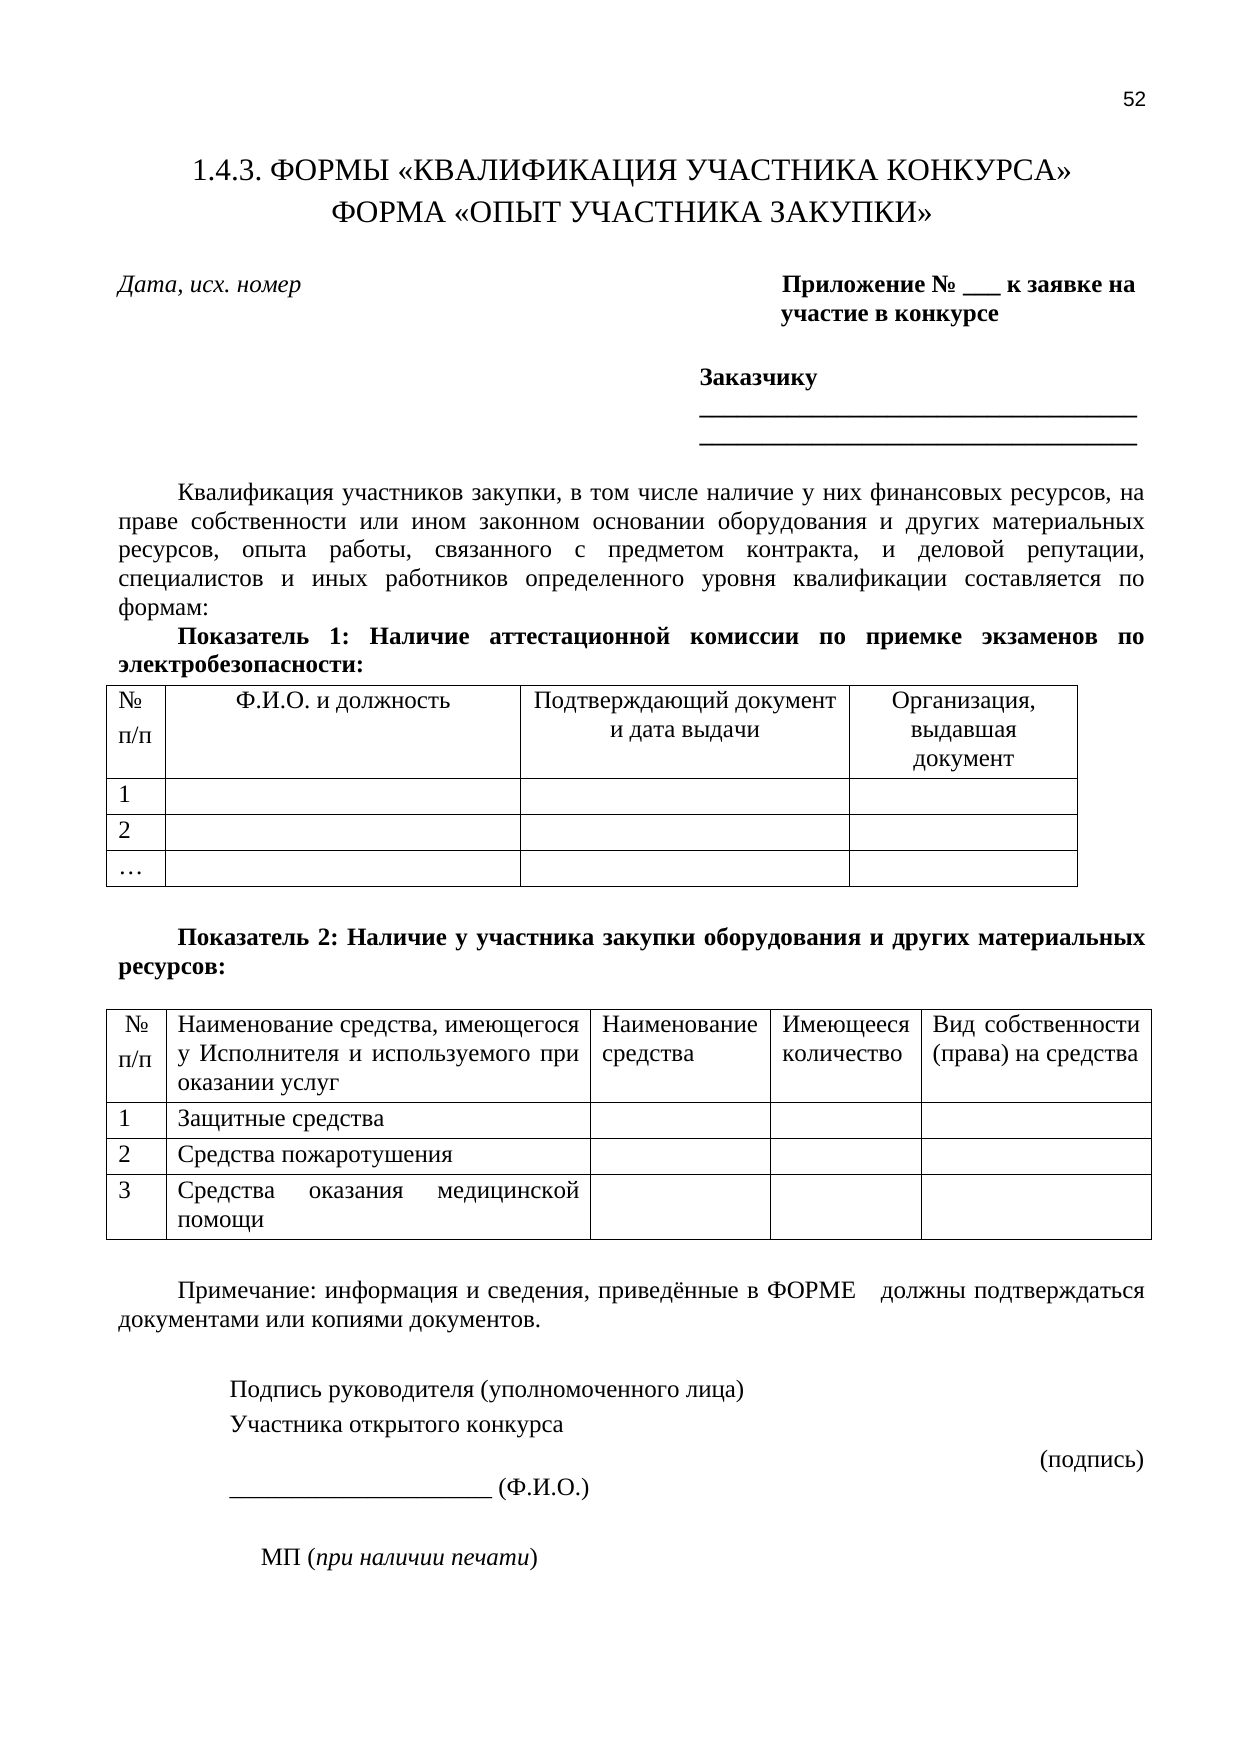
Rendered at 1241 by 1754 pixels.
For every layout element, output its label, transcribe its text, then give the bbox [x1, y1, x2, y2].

table_cell [850, 815, 1077, 850]
text Дата, исх. номер Приложение № ___ к заявке на [118, 269, 1146, 298]
table_cell … [107, 851, 165, 886]
text Квалификация участников закупки, в том числе наличие у них финансовых ресурсов, на праве собственности или ином законном основании оборудования и других материальных ресурсов, опыта работы, связанного с предметом контракта, и деловой репутации, специалистов и иных работников определенного уровня квалификации составляется по формам: [118, 477, 1146, 621]
table_cell 2 [107, 1139, 166, 1174]
text Подпись руководителя (уполномоченного лица) [229, 1374, 1146, 1402]
table_cell Средства пожаротушения [167, 1139, 590, 1174]
table_cell [166, 779, 520, 814]
text ______________________________________________________________________ [699, 391, 1146, 448]
table_header Наименование средства [591, 1010, 770, 1102]
table_header Ф.И.О. и должность [166, 686, 520, 778]
table_header Наименование средства, имеющегося у Исполнителя и используемого при оказании услуг [167, 1010, 590, 1102]
table_cell [591, 1139, 770, 1174]
table_cell [591, 1103, 770, 1138]
table_cell Защитные средства [167, 1103, 590, 1138]
table_cell [922, 1139, 1151, 1174]
table_cell [922, 1175, 1151, 1239]
table_header Вид собственности (права) на средства [922, 1010, 1151, 1102]
table_cell [521, 779, 849, 814]
table_cell [521, 815, 849, 850]
text Показатель 2: Наличие у участника закупки оборудования и других материальных ресурсов: [118, 922, 1146, 980]
text Заказчику [699, 362, 1146, 391]
table_cell [850, 851, 1077, 886]
table_header № п/п [107, 686, 165, 778]
table_cell Средства оказания медицинской помощи [167, 1175, 590, 1239]
table_cell [771, 1175, 921, 1239]
table_header Подтверждающий документ и дата выдачи [521, 686, 849, 778]
subtitle ФОРМА «ОПЫТ УЧАСТНИКА ЗАКУПКИ» [118, 194, 1146, 230]
text Примечание: информация и сведения, приведённые в ФОРМЕ должны подтверждаться документами или копиями документов. [118, 1275, 1146, 1332]
table_cell 3 [107, 1175, 166, 1239]
table_cell 1 [107, 779, 165, 814]
text Показатель 1: Наличие аттестационной комиссии по приемке экзаменов по электробезопасности: [118, 621, 1146, 678]
table_cell [771, 1139, 921, 1174]
table_cell [922, 1103, 1151, 1138]
table_cell 1 [107, 1103, 166, 1138]
text участие в конкурсе [718, 298, 1146, 327]
text (подпись) _____________________ (Ф.И.О.) [229, 1444, 1146, 1501]
table_cell 2 [107, 815, 165, 850]
table_cell [771, 1103, 921, 1138]
table_header Имеющееся количество [771, 1010, 921, 1102]
table_header Организация, выдавшая документ [850, 686, 1077, 778]
table_cell [850, 779, 1077, 814]
table_cell [521, 851, 849, 886]
table_cell [166, 815, 520, 850]
table_cell [166, 851, 520, 886]
table_cell [591, 1175, 770, 1239]
table_header № п/п [107, 1010, 166, 1102]
subtitle 1.4.3. ФОРМЫ «КВАЛИФИКАЦИЯ УЧАСТНИКА КОНКУРСА» [118, 152, 1146, 187]
text Участника открытого конкурса [229, 1409, 1146, 1437]
text МП (при наличии печати) [229, 1542, 1146, 1571]
